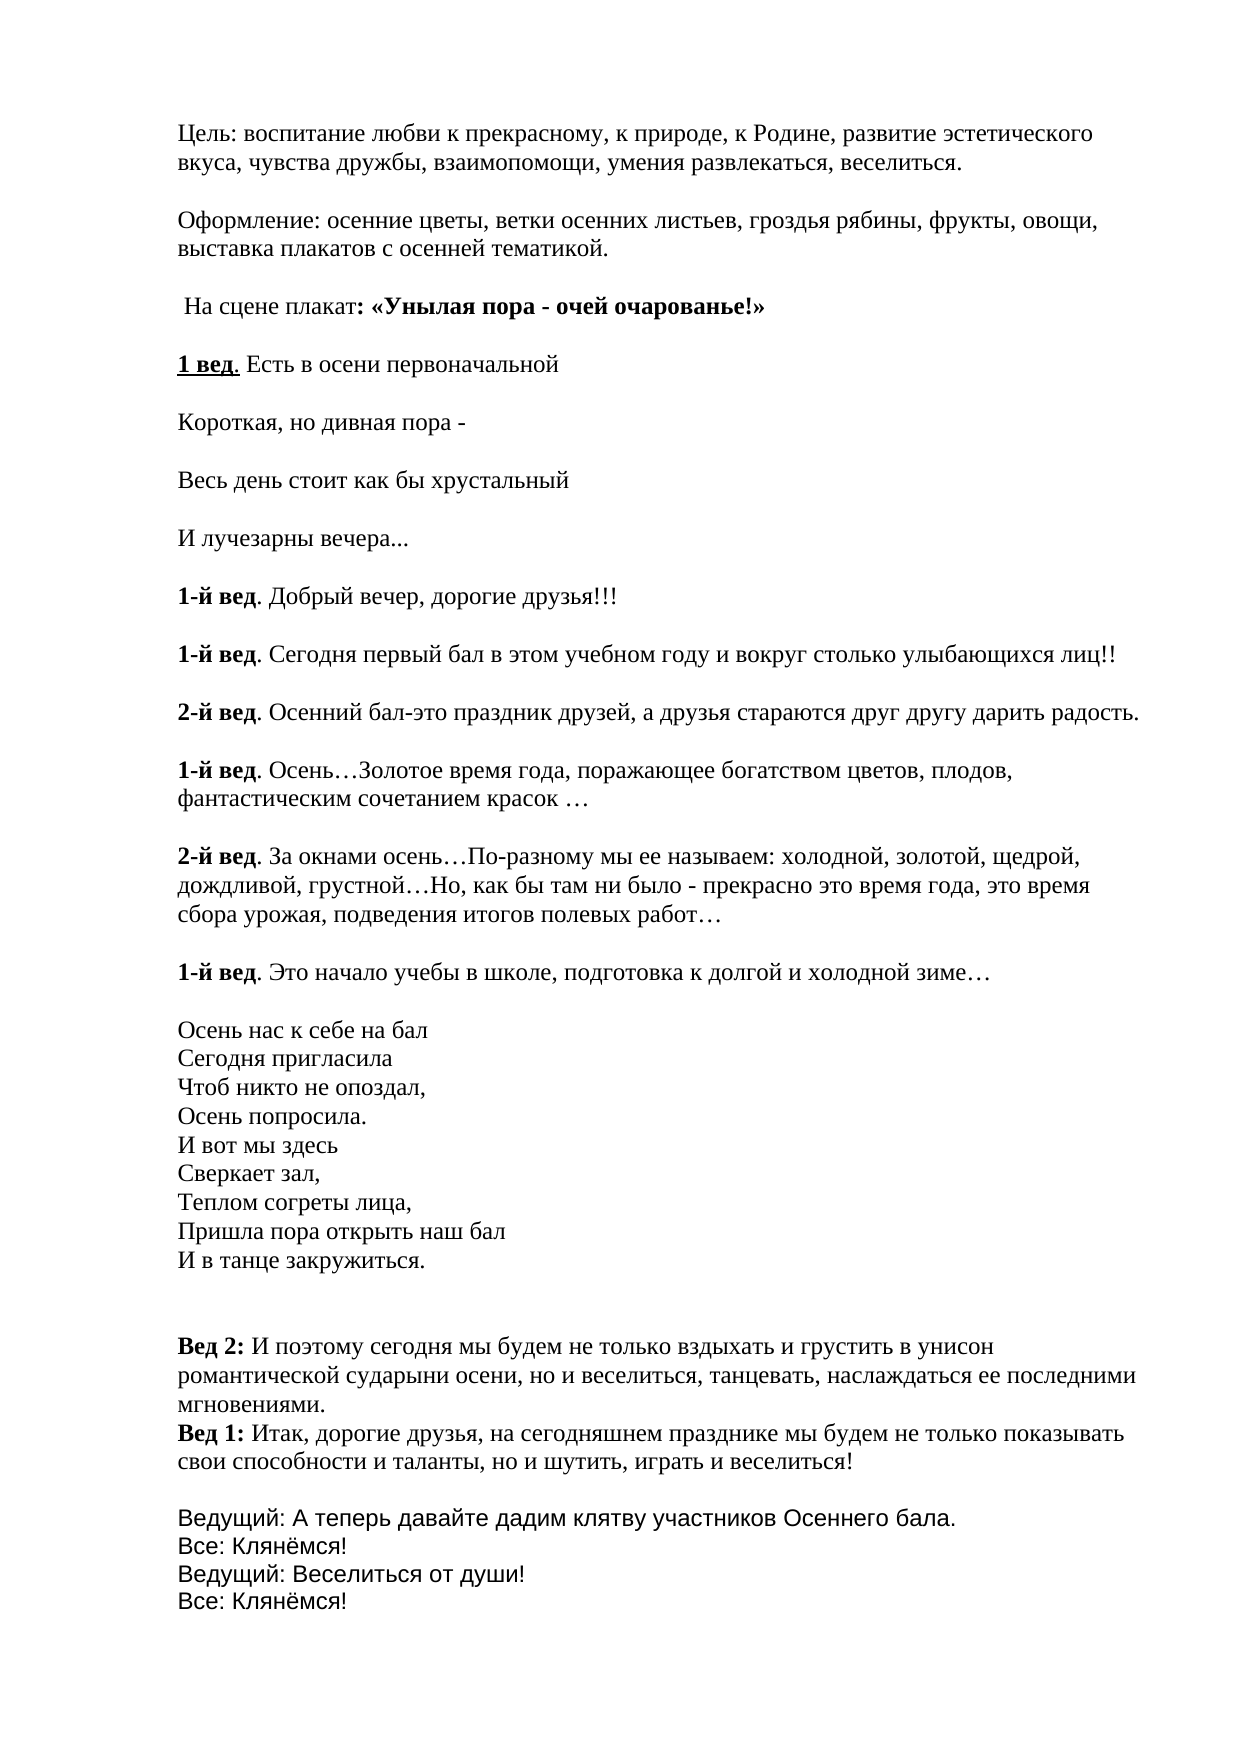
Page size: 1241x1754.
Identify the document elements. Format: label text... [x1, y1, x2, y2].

text 1-й вед. Это начало учебы в школе, подготовка к долгой и холодной зиме… [177, 957, 1152, 986]
text 2-й вед. За окнами осень…По-разному мы ее называем: холодной, золотой, щедрой, дождливой, грустной…Но, как бы там ни было - прекрасно это время года, это время сбора урожая, подведения итогов полевых работ… [177, 841, 1152, 928]
text На сцене плакат: «Унылая пора - очей очарованье!» [177, 291, 1152, 320]
text 1-й вед. Добрый вечер, дорогие друзья!!! [177, 581, 1152, 610]
text 1 вед. Есть в осени первоначальной [177, 349, 1152, 378]
text Короткая, но дивная пора - [177, 407, 1152, 436]
text И лучезарны вечера... [177, 523, 1152, 552]
text Цель: воспитание любви к прекрасному, к природе, к Родине, развитие эстетического вкуса, чувства дружбы, взаимопомощи, умения развлекаться, веселиться. [177, 118, 1152, 176]
text 1-й вед. Осень…Золотое время года, поражающее богатством цветов, плодов, фантастическим сочетанием красок … [177, 755, 1152, 812]
text 1-й вед. Сегодня первый бал в этом учебном году и вокруг столько улыбающихся лиц!! [177, 639, 1152, 668]
text Осень нас к себе на бал Сегодня пригласила Чтоб никто не опоздал, Осень попросила. И вот мы здесь Сверкает зал, Теплом согреты лица, Пришла пора открыть наш бал И в танце закружиться. [177, 1015, 1152, 1302]
text Оформление: осенние цветы, ветки осенних листьев, гроздья рябины, фрукты, овощи, выставка плакатов с осенней тематикой. [177, 205, 1152, 262]
text 2-й вед. Осенний бал-это праздник друзей, а друзья стараются друг другу дарить радость. [177, 697, 1152, 726]
text Вед 2: И поэтому сегодня мы будем не только вздыхать и грустить в унисон романтической сударыни осени, но и веселиться, танцевать, наслаждаться ее последними мгновениями. Вед 1: Итак, дорогие друзья, на сегодняшнем празднике мы будем не только показывать свои способности и таланты, но и шутить, играть и веселиться! [177, 1331, 1152, 1475]
text Весь день стоит как бы хрустальный [177, 465, 1152, 494]
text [177, 1504, 1152, 1615]
